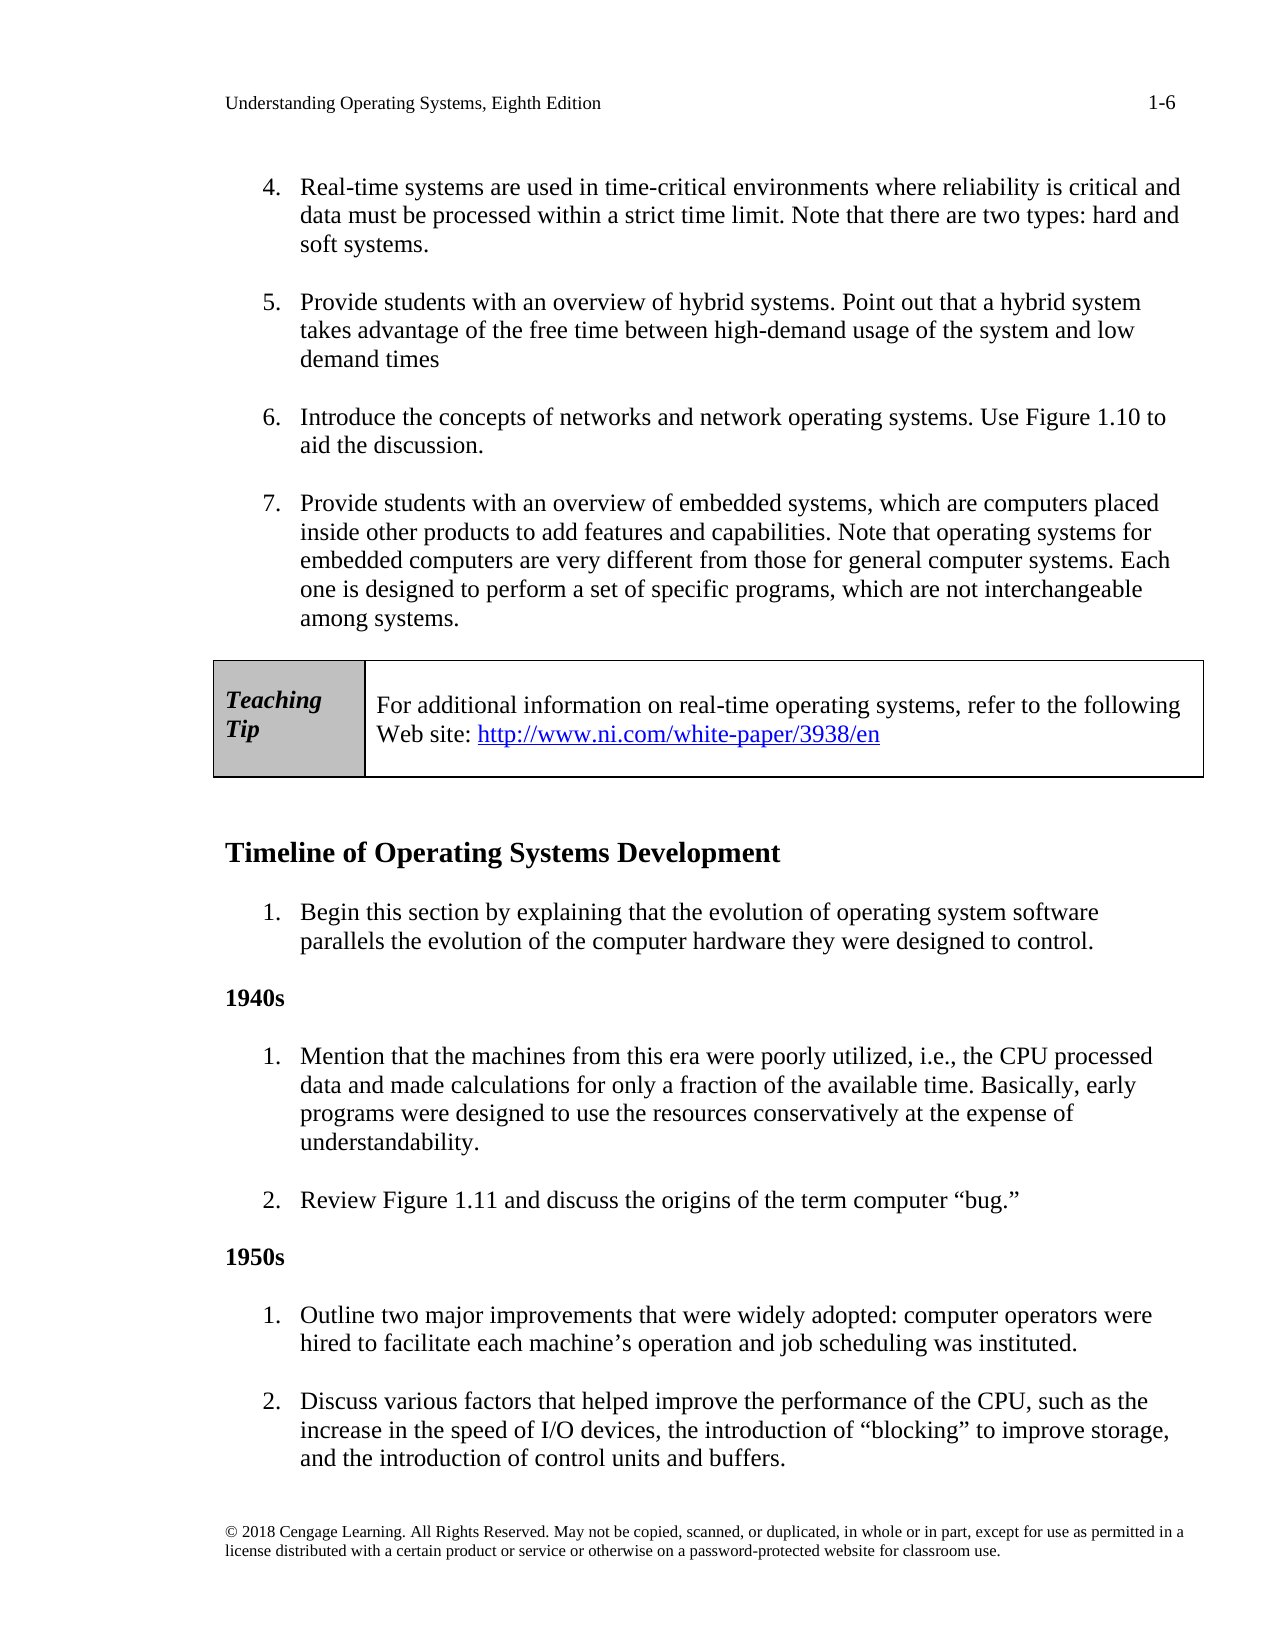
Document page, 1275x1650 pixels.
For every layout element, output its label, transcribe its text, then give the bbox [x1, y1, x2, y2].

list Outline two major improvements that were widely adopted: computer operators were hired to facilitate each machine’s operation and job scheduling was instituted. [262, 1300, 1185, 1357]
list Review Figure 1.11 and discuss the origins of the term computer “bug.” [262, 1185, 1185, 1213]
list Discuss various factors that helped improve the performance of the CPU, such as the increase in the speed of I/O devices, the introduction of “blocking” to improve storage, and the introduction of control units and buffers. [262, 1386, 1185, 1472]
list Introduce the concepts of networks and network operating systems. Use Figure 1.10 to aid the discussion. [262, 402, 1185, 459]
list Provide students with an overview of hybrid systems. Point out that a hybrid system takes advantage of the free time between high-demand usage of the system and low demand times [262, 287, 1185, 373]
subtitle 1940s [225, 983, 1185, 1012]
subtitle 1950s [225, 1242, 1185, 1271]
table_header For additional information on real-time operating systems, refer to the following Web site: http://www.ni.com/white-paper/3938/en [366, 661, 1203, 776]
table_header Teaching Tip [214, 661, 364, 776]
subtitle Timeline of Operating Systems Development [225, 835, 1185, 868]
list Begin this section by explaining that the evolution of operating system software parallels the evolution of the computer hardware they were designed to control. [262, 897, 1185, 955]
list Provide students with an overview of embedded systems, which are computers placed inside other products to add features and capabilities. Note that operating systems for embedded computers are very different from those for general computer systems. Each one is designed to perform a set of specific programs, which are not interchangeable among systems. [262, 488, 1185, 632]
list Real-time systems are used in time-critical environments where reliability is critical and data must be processed within a strict time limit. Note that there are two types: hard and soft systems. [262, 172, 1185, 258]
list Mention that the machines from this era were poorly utilized, i.e., the CPU processed data and made calculations for only a fraction of the available time. Basically, early programs were designed to use the resources conservatively at the expense of understandability. [262, 1041, 1185, 1156]
